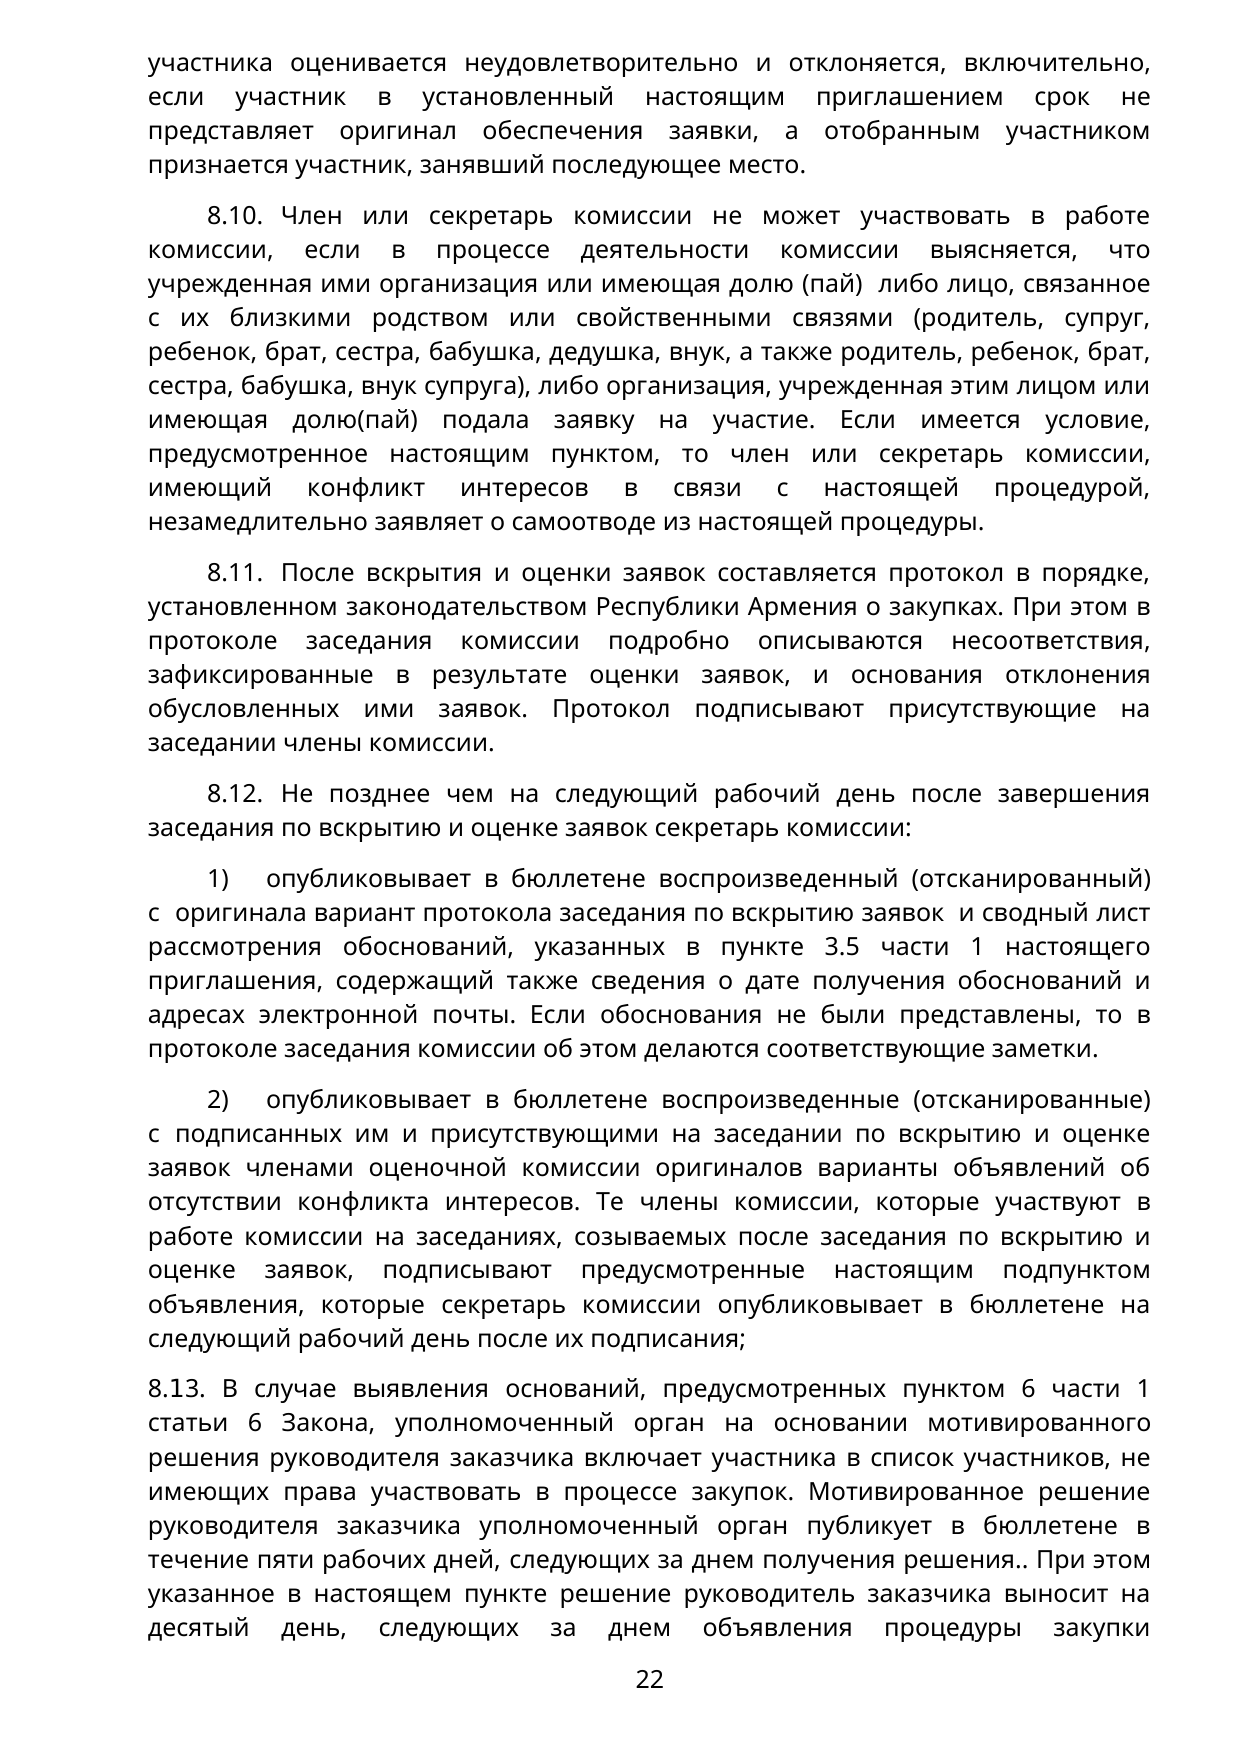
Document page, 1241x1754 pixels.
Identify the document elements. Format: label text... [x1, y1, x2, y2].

text 2) опубликовывает в бюллетене воспроизведенные (отсканированные) с подписанных им и присутствующими на заседании по вскрытию и оценке заявок членами оценочной комиссии оригиналов варианты объявлений об отсутствии конфликта интересов. Те члены комиссии, которые участвуют в работе комиссии на заседаниях, созываемых после заседания по вскрытию и оценке заявок, подписывают предусмотренные настоящим подпунктом объявления, которые секретарь комиссии опубликовывает в бюллетене на следующий рабочий день после их подписания; [148, 1082, 1152, 1354]
text 1) опубликовывает в бюллетене воспроизведенный (отсканированный) с оригинала вариант протокола заседания по вскрытию заявок и сводный лист рассмотрения обоснований, указанных в пункте 3.5 части 1 настоящего приглашения, содержащий также сведения о дате получения обоснований и адресах электронной почты. Если обоснования не были представлены, то в протоколе заседания комиссии об этом делаются соответствующие заметки. [148, 860, 1152, 1065]
text 8.12. Не позднее чем на следующий рабочий день после завершения заседания по вскрытию и оценке заявок секретарь комиссии: [148, 776, 1152, 844]
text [148, 44, 1152, 181]
text 8.11. После вскрытия и оценки заявок составляется протокол в порядке, установленном законодательством Республики Армения о закупках. При этом в протоколе заседания комиссии подробно описываются несоответствия, зафиксированные в результате оценки заявок, и основания отклонения обусловленных ими заявок. Протокол подписывают присутствующие на заседании члены комиссии. [148, 554, 1152, 759]
text 8.10. Член или секретарь комиссии не может участвовать в работе комиссии, если в процессе деятельности комиссии выясняется, что учрежденная ими организация или имеющая долю (пай) либо лицо, связанное с их близкими родством или свойственными связями (родитель, супруг, ребенок, брат, сестра, бабушка, дедушка, внук, а также родитель, ребенок, брат, сестра, бабушка, внук супруга), либо организация, учрежденная этим лицом или имеющая долю(пай) подала заявку на участие. Если имеется условие, предусмотренное настоящим пунктом, то член или секретарь комиссии, имеющий конфликт интересов в связи с настоящей процедурой, незамедлительно заявляет о самоотводе из настоящей процедуры. [148, 197, 1152, 538]
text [148, 1371, 1152, 1643]
